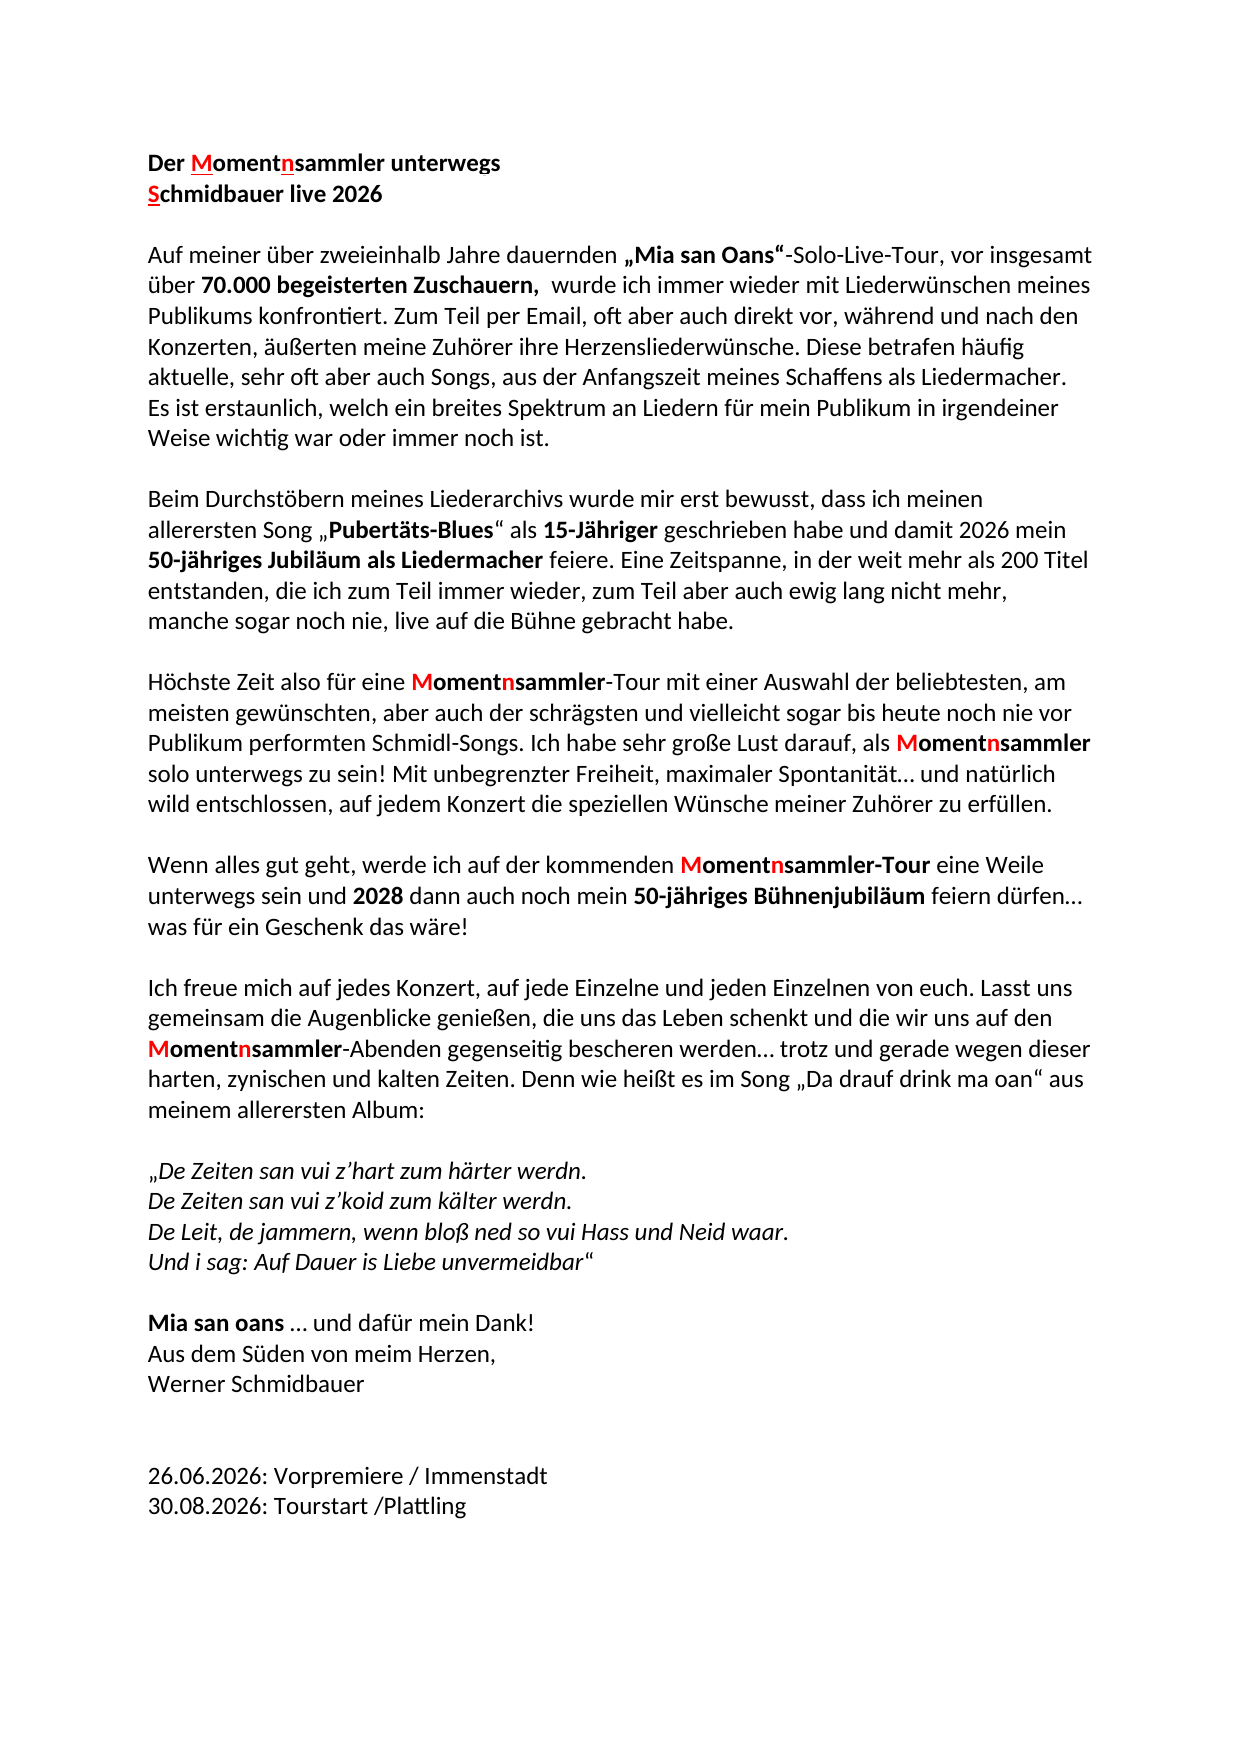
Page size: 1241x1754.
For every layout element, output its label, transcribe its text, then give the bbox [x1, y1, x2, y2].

text Werner Schmidbauer [148, 1368, 1093, 1399]
text De Leit, de jammern, wenn bloß ned so vui Hass und Neid waar. [148, 1216, 1093, 1246]
text Auf meiner über zweieinhalb Jahre dauernden „Mia san Oans“-Solo-Live-Tour, vor insgesamt über 70.000 begeisterten Zuschauern, wurde ich immer wieder mit Liederwünschen meines Publikums konfrontiert. Zum Teil per Email, oft aber auch direkt vor, während und nach den Konzerten, äußerten meine Zuhörer ihre Herzensliederwünsche. Diese betrafen häufig aktuelle, sehr oft aber auch Songs, aus der Anfangszeit meines Schaffens als Liedermacher. Es ist erstaunlich, welch ein breites Spektrum an Liedern für mein Publikum in irgendeiner Weise wichtig war oder immer noch ist. [148, 239, 1093, 453]
text Und i sag: Auf Dauer is Liebe unvermeidbar“ [148, 1246, 1093, 1277]
text Ich freue mich auf jedes Konzert, auf jede Einzelne und jeden Einzelnen von euch. Lasst uns gemeinsam die Augenblicke genießen, die uns das Leben schenkt und die wir uns auf den Momentnsammler-Abenden gegenseitig bescheren werden… trotz und gerade wegen dieser harten, zynischen und kalten Zeiten. Denn wie heißt es im Song „Da drauf drink ma oan“ aus meinem allerersten Album: [148, 972, 1093, 1124]
text Wenn alles gut geht, werde ich auf der kommenden Momentnsammler-Tour eine Weile unterwegs sein und 2028 dann auch noch mein 50-jähriges Bühnenjubiläum feiern dürfen… was für ein Geschenk das wäre! [148, 849, 1093, 941]
text „De Zeiten san vui z’hart zum härter werdn. [148, 1155, 1093, 1185]
text 26.06.2026: Vorpremiere / Immenstadt [148, 1460, 1093, 1491]
text Mia san oans … und dafür mein Dank! [148, 1307, 1093, 1338]
text Beim Durchstöbern meines Liederarchivs wurde mir erst bewusst, dass ich meinen allerersten Song „Pubertäts-Blues“ als 15-Jähriger geschrieben habe und damit 2026 mein 50-jähriges Jubiläum als Liedermacher feiere. Eine Zeitspanne, in der weit mehr als 200 Titel entstanden, die ich zum Teil immer wieder, zum Teil aber auch ewig lang nicht mehr, manche sogar noch nie, live auf die Bühne gebracht habe. [148, 483, 1093, 636]
text Schmidbauer live 2026 [148, 178, 1093, 209]
text Aus dem Süden von meim Herzen, [148, 1338, 1093, 1368]
text Der Momentnsammler unterwegs [148, 148, 1093, 178]
text 30.08.2026: Tourstart /Plattling [148, 1491, 1093, 1521]
text De Zeiten san vui z’koid zum kälter werdn. [148, 1185, 1093, 1216]
text Höchste Zeit also für eine Momentnsammler-Tour mit einer Auswahl der beliebtesten, am meisten gewünschten, aber auch der schrägsten und vielleicht sogar bis heute noch nie vor Publikum performten Schmidl-Songs. Ich habe sehr große Lust darauf, als Momentnsammler solo unterwegs zu sein! Mit unbegrenzter Freiheit, maximaler Spontanität… und natürlich wild entschlossen, auf jedem Konzert die speziellen Wünsche meiner Zuhörer zu erfüllen. [148, 666, 1093, 819]
